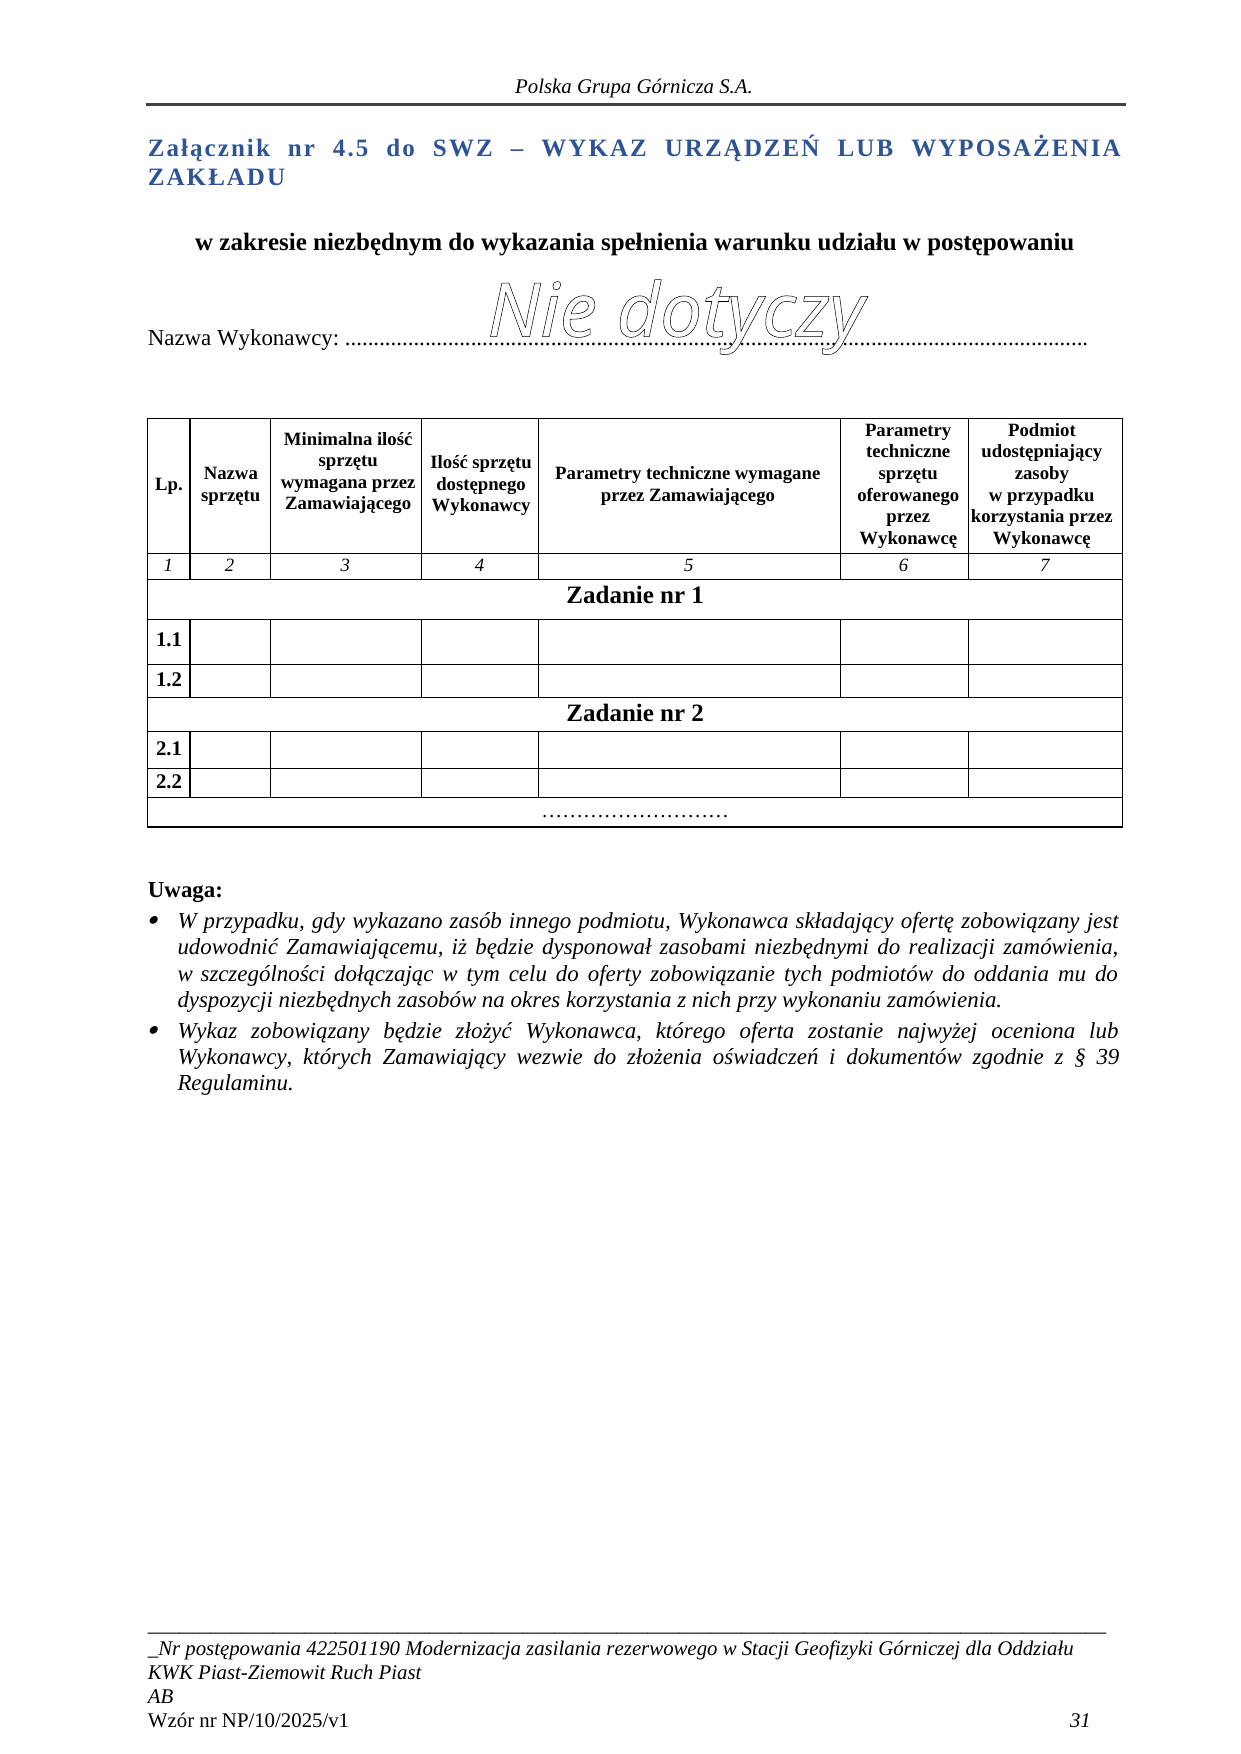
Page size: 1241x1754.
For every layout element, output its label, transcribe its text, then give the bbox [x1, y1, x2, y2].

text Uwaga: [148, 877, 1122, 903]
table_cell 2.1 [148, 732, 189, 768]
table_cell [191, 769, 270, 797]
table_cell [271, 769, 421, 797]
list Wykaz zobowiązany będzie złożyć Wykonawca, którego oferta zostanie najwyżej oceniona lub Wykonawcy, których Zamawiający wezwie do złożenia oświadczeń i dokumentów zgodnie z § 39 Regulaminu. [148, 1017, 1122, 1096]
table_cell [271, 620, 421, 663]
table_cell [841, 769, 968, 797]
table_header Parametry techniczne wymagane przez Zamawiającego [539, 419, 840, 552]
table_header Podmiot udostępniający zasoby w przypadku korzystania przez Wykonawcę [969, 419, 1122, 552]
table_cell 2.2 [148, 769, 189, 797]
table_cell [191, 732, 270, 768]
table_cell Zadanie nr 1 [148, 580, 1122, 618]
table_cell [539, 620, 840, 663]
table_header Parametry techniczne sprzętu oferowanego przez Wykonawcę [841, 419, 968, 552]
table_cell [841, 665, 968, 697]
text w zakresie niezbędnym do wykazania spełnienia warunku udziału w postępowaniu [148, 227, 1122, 256]
table_cell [969, 732, 1122, 768]
table_cell 3 [271, 554, 421, 579]
table_header Minimalna ilość sprzętu wymagana przez Zamawiającego [271, 419, 421, 552]
table_cell 6 [841, 554, 968, 579]
table_cell 1.2 [148, 665, 189, 697]
table_cell 1 [148, 554, 189, 579]
table_cell [539, 769, 840, 797]
table_cell 5 [539, 554, 840, 579]
table_cell [191, 665, 270, 697]
table_cell [422, 620, 538, 663]
table_cell [271, 665, 421, 697]
table_cell ……………………… [148, 798, 1122, 826]
table_cell 4 [422, 554, 538, 579]
text Nazwa Wykonawcy: .................................................................................................................................. [148, 324, 736, 350]
table_cell [422, 665, 538, 697]
table_cell [539, 665, 840, 697]
table_cell [969, 769, 1122, 797]
table_cell [422, 769, 538, 797]
table_cell 1.1 [148, 620, 189, 663]
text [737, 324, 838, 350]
table_cell 7 [969, 554, 1122, 579]
table_cell Zadanie nr 2 [148, 698, 1122, 731]
table_header Lp. [148, 419, 189, 552]
table_cell [841, 732, 968, 768]
text Załącznik nr 4.5 do SWZ – WYKAZ URZĄDZEŃ LUB WYPOSAŻENIA ZAKŁADU [148, 133, 1122, 190]
table_cell [191, 620, 270, 663]
table_header Ilość sprzętu dostępnego Wykonawcy [422, 419, 538, 552]
table_cell 2 [191, 554, 270, 579]
table_cell [969, 665, 1122, 697]
table_cell [422, 732, 538, 768]
table_cell [841, 620, 968, 663]
table_header Nazwa sprzętu [191, 419, 270, 552]
table_cell [271, 732, 421, 768]
table_cell [969, 620, 1122, 663]
table_cell [539, 732, 840, 768]
list W przypadku, gdy wykazano zasób innego podmiotu, Wykonawca składający ofertę zobowiązany jest udowodnić Zamawiającemu, iż będzie dysponował zasobami niezbędnymi do realizacji zamówienia, w szczególności dołączając w tym celu do oferty zobowiązanie tych podmiotów do oddania mu do dyspozycji niezbędnych zasobów na okres korzystania z nich przy wykonaniu zamówienia. [148, 907, 1122, 1012]
